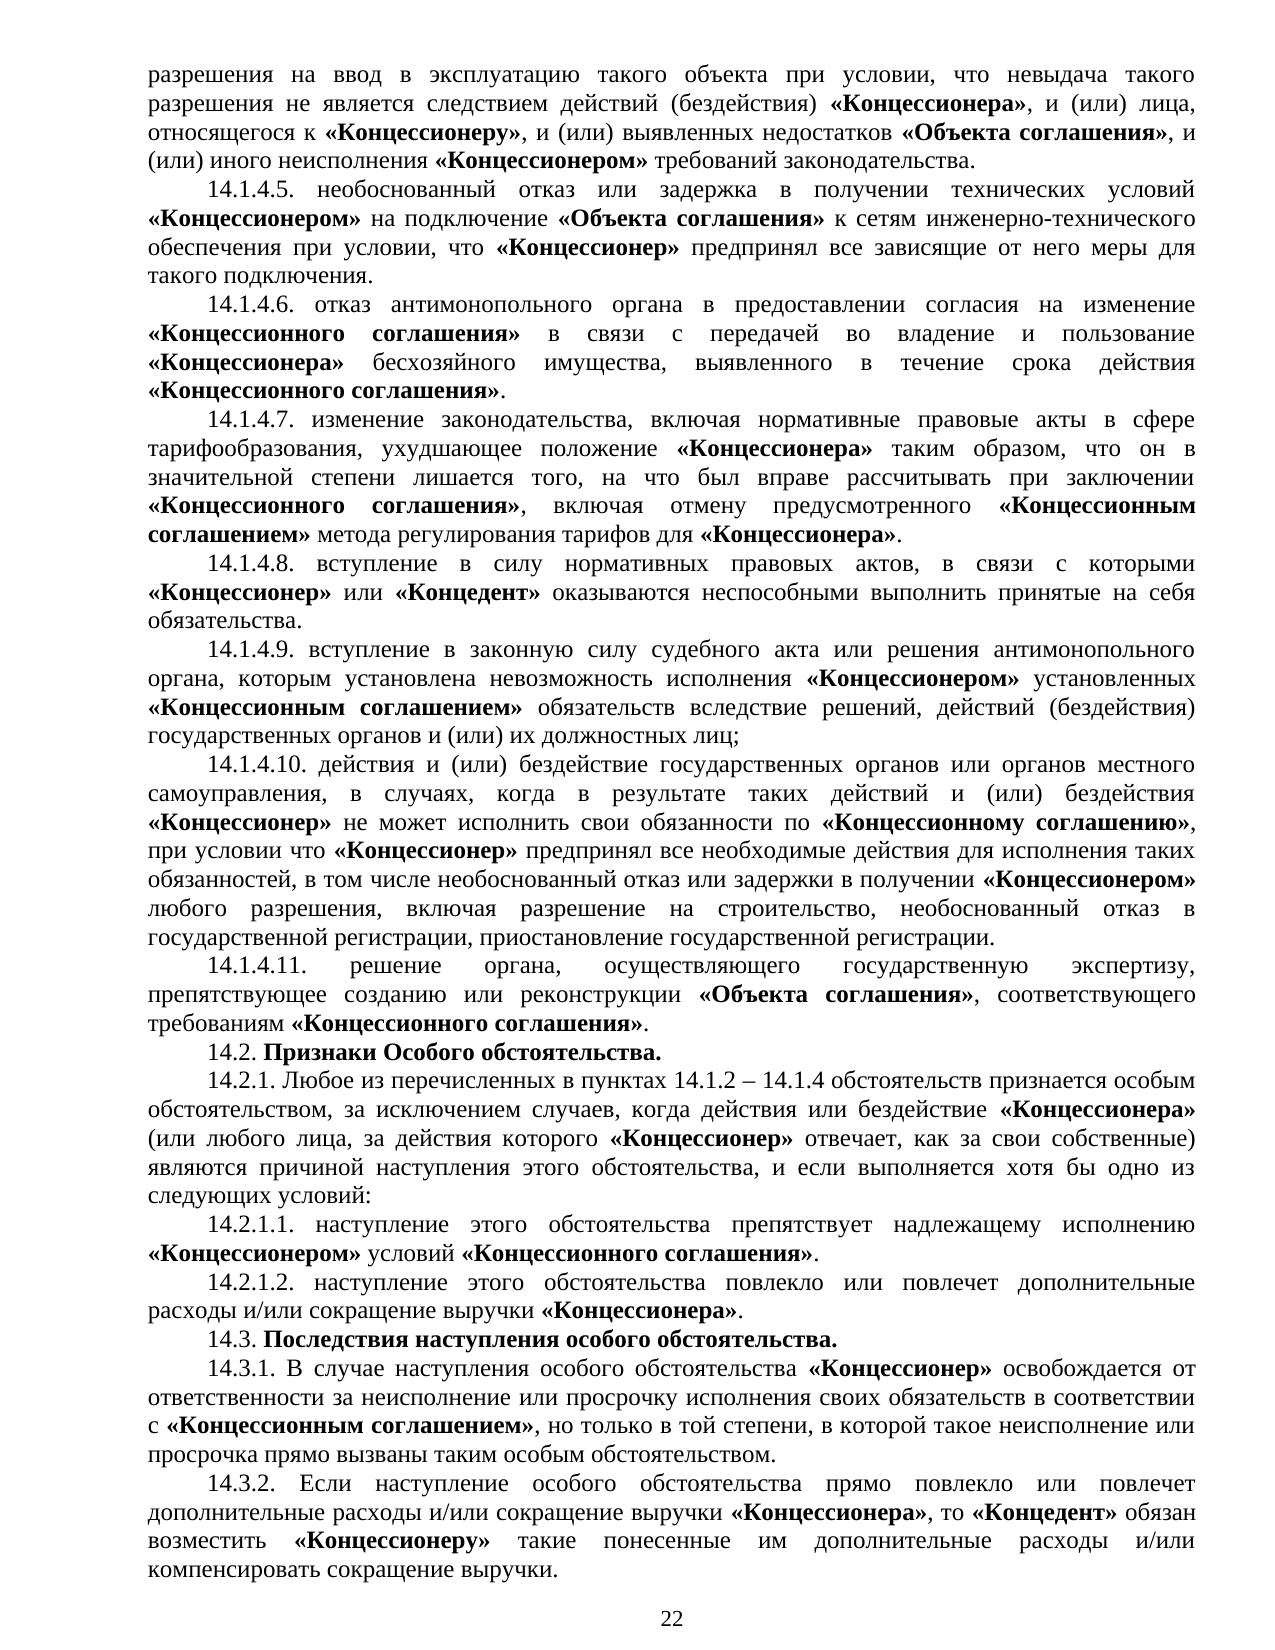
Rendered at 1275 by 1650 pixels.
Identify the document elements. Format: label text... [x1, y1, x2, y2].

text 14.3. Последствия наступления особого обстоятельства. [148, 1324, 1196, 1353]
text 14.1.4.8. вступление в силу нормативных правовых актов, в связи с которыми «Концессионер» или «Концедент» оказываются неспособными выполнить принятые на себя обязательства. [148, 548, 1196, 634]
text 14.1.4.6. отказ антимонопольного органа в предоставлении согласия на изменение «Концессионного соглашения» в связи с передачей во владение и пользование «Концессионера» бесхозяйного имущества, выявленного в течение срока действия «Концессионного соглашения». [148, 289, 1196, 404]
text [148, 59, 1196, 174]
text 14.1.4.5. необоснованный отказ или задержка в получении технических условий «Концессионером» на подключение «Объекта соглашения» к сетям инженерно-технического обеспечения при условии, что «Концессионер» предпринял все зависящие от него меры для такого подключения. [148, 174, 1196, 289]
text 14.2. Признаки Особого обстоятельства. [148, 1037, 1196, 1065]
text 14.2.1.1. наступление этого обстоятельства препятствует надлежащему исполнению «Концессионером» условий «Концессионного соглашения». [148, 1209, 1196, 1267]
text 14.2.1.2. наступление этого обстоятельства повлекло или повлечет дополнительные расходы и/или сокращение выручки «Концессионера». [148, 1267, 1196, 1324]
text 14.1.4.7. изменение законодательства, включая нормативные правовые акты в сфере тарифообразования, ухудшающее положение «Концессионера» таким образом, что он в значительной степени лишается того, на что был вправе рассчитывать при заключении «Концессионного соглашения», включая отмену предусмотренного «Концессионным соглашением» метода регулирования тарифов для «Концессионера». [148, 404, 1196, 548]
text 14.1.4.9. вступление в законную силу судебного акта или решения антимонопольного органа, которым установлена невозможность исполнения «Концессионером» установленных «Концессионным соглашением» обязательств вследствие решений, действий (бездействия) государственных органов и (или) их должностных лиц; [148, 634, 1196, 749]
text 14.3.2. Если наступление особого обстоятельства прямо повлекло или повлечет дополнительные расходы и/или сокращение выручки «Концессионера», то «Концедент» обязан возместить «Концессионеру» такие понесенные им дополнительные расходы и/или компенсировать сокращение выручки. [148, 1468, 1196, 1583]
text 14.1.4.10. действия и (или) бездействие государственных органов или органов местного самоуправления, в случаях, когда в результате таких действий и (или) бездействия «Концессионер» не может исполнить свои обязанности по «Концессионному соглашению», при условии что «Концессионер» предпринял все необходимые действия для исполнения таких обязанностей, в том числе необоснованный отказ или задержки в получении «Концессионером» любого разрешения, включая разрешение на строительство, необоснованный отказ в государственной регистрации, приостановление государственной регистрации. [148, 749, 1196, 950]
text 14.1.4.11. решение органа, осуществляющего государственную экспертизу, препятствующее созданию или реконструкции «Объекта соглашения», соответствующего требованиям «Концессионного соглашения». [148, 950, 1196, 1037]
text 14.3.1. В случае наступления особого обстоятельства «Концессионер» освобождается от ответственности за неисполнение или просрочку исполнения своих обязательств в соответствии с «Концессионным соглашением», но только в той степени, в которой такое неисполнение или просрочка прямо вызваны таким особым обстоятельством. [148, 1353, 1196, 1468]
text 14.2.1. Любое из перечисленных в пунктах 14.1.2 – 14.1.4 обстоятельств признается особым обстоятельством, за исключением случаев, когда действия или бездействие «Концессионера» (или любого лица, за действия которого «Концессионер» отвечает, как за свои собственные) являются причиной наступления этого обстоятельства, и если выполняется хотя бы одно из следующих условий: [148, 1065, 1196, 1209]
